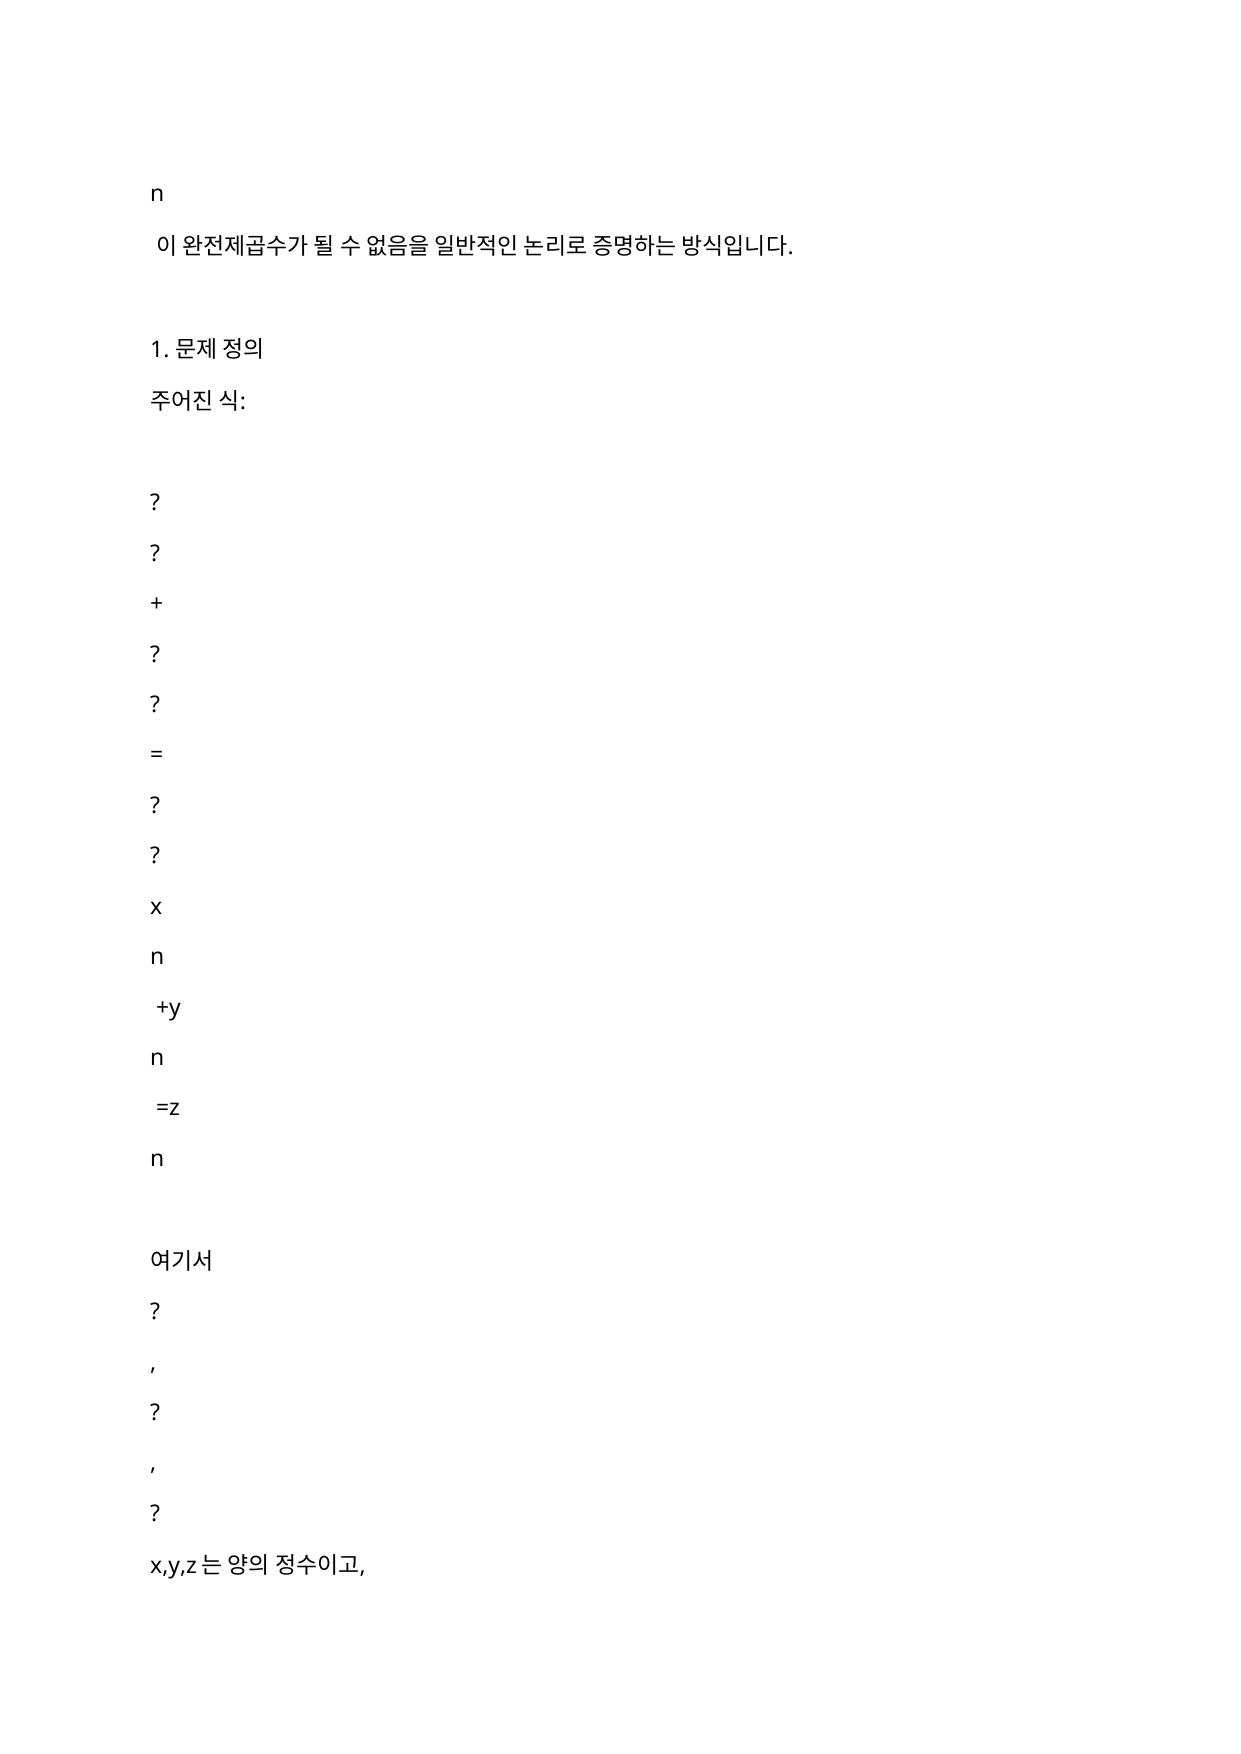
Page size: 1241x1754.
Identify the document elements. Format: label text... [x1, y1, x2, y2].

text ? [150, 1295, 1090, 1326]
text 이 완전제곱수가 될 수 없음을 일반적인 논리로 증명하는 방식입니다. [150, 228, 1090, 261]
text n [150, 940, 1090, 971]
text ? [150, 1396, 1090, 1427]
text ? [150, 789, 1090, 820]
text 1. 문제 정의 [150, 331, 1090, 364]
text ? [150, 688, 1090, 719]
text ? [150, 486, 1090, 517]
text , [150, 1345, 1090, 1377]
text ? [150, 1497, 1090, 1528]
text ? [150, 839, 1090, 870]
text + [150, 587, 1090, 618]
text 여기서 [150, 1242, 1090, 1276]
text x [150, 889, 1090, 921]
text n [150, 1041, 1090, 1072]
text ? [150, 637, 1090, 669]
text +y [150, 990, 1090, 1022]
text 주어진 식: [150, 383, 1090, 417]
text n [150, 1142, 1090, 1173]
text = [150, 738, 1090, 769]
text , [150, 1446, 1090, 1477]
text x,y,z는 양의 정수이고, [150, 1547, 1090, 1580]
text n [150, 177, 1090, 208]
text ? [150, 537, 1090, 568]
text =z [150, 1091, 1090, 1122]
